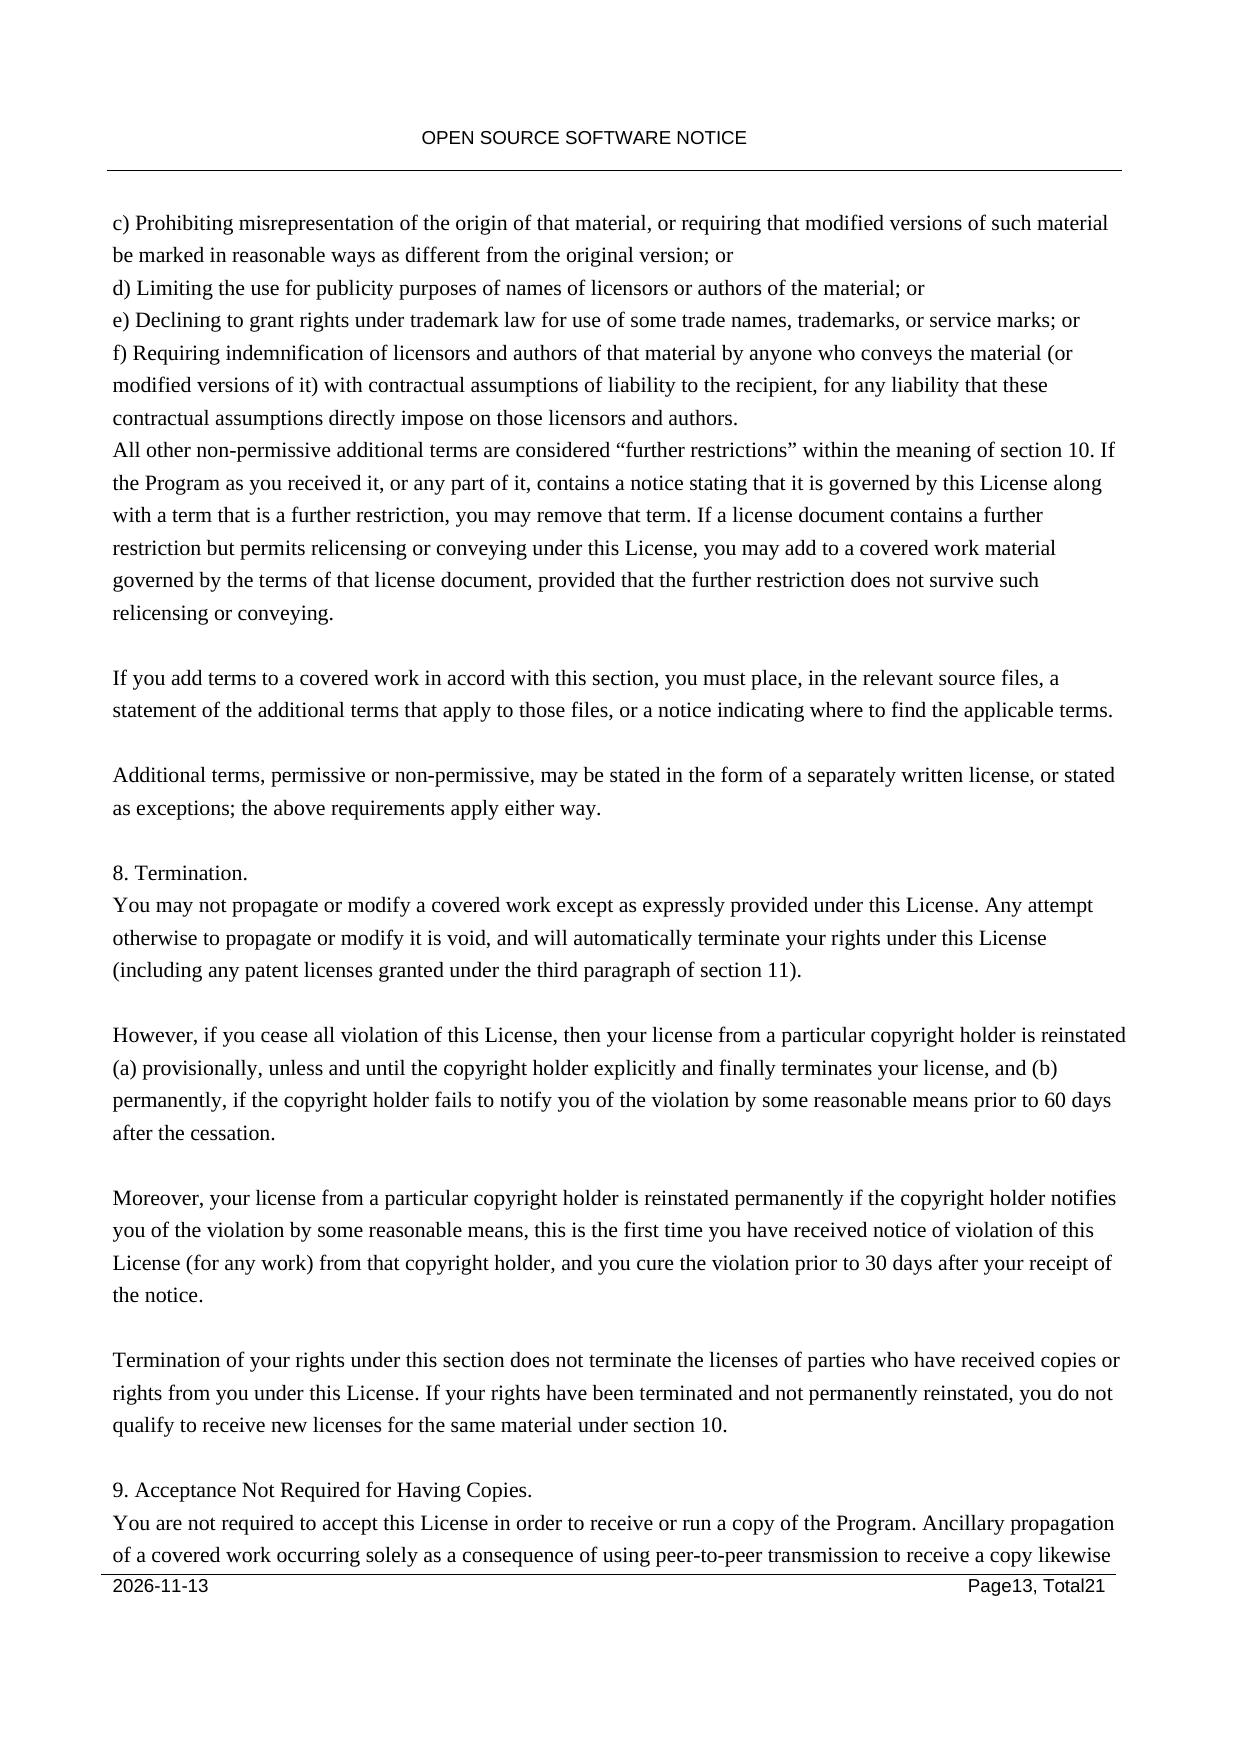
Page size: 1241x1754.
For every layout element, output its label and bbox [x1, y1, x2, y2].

text [112, 206, 1128, 1571]
